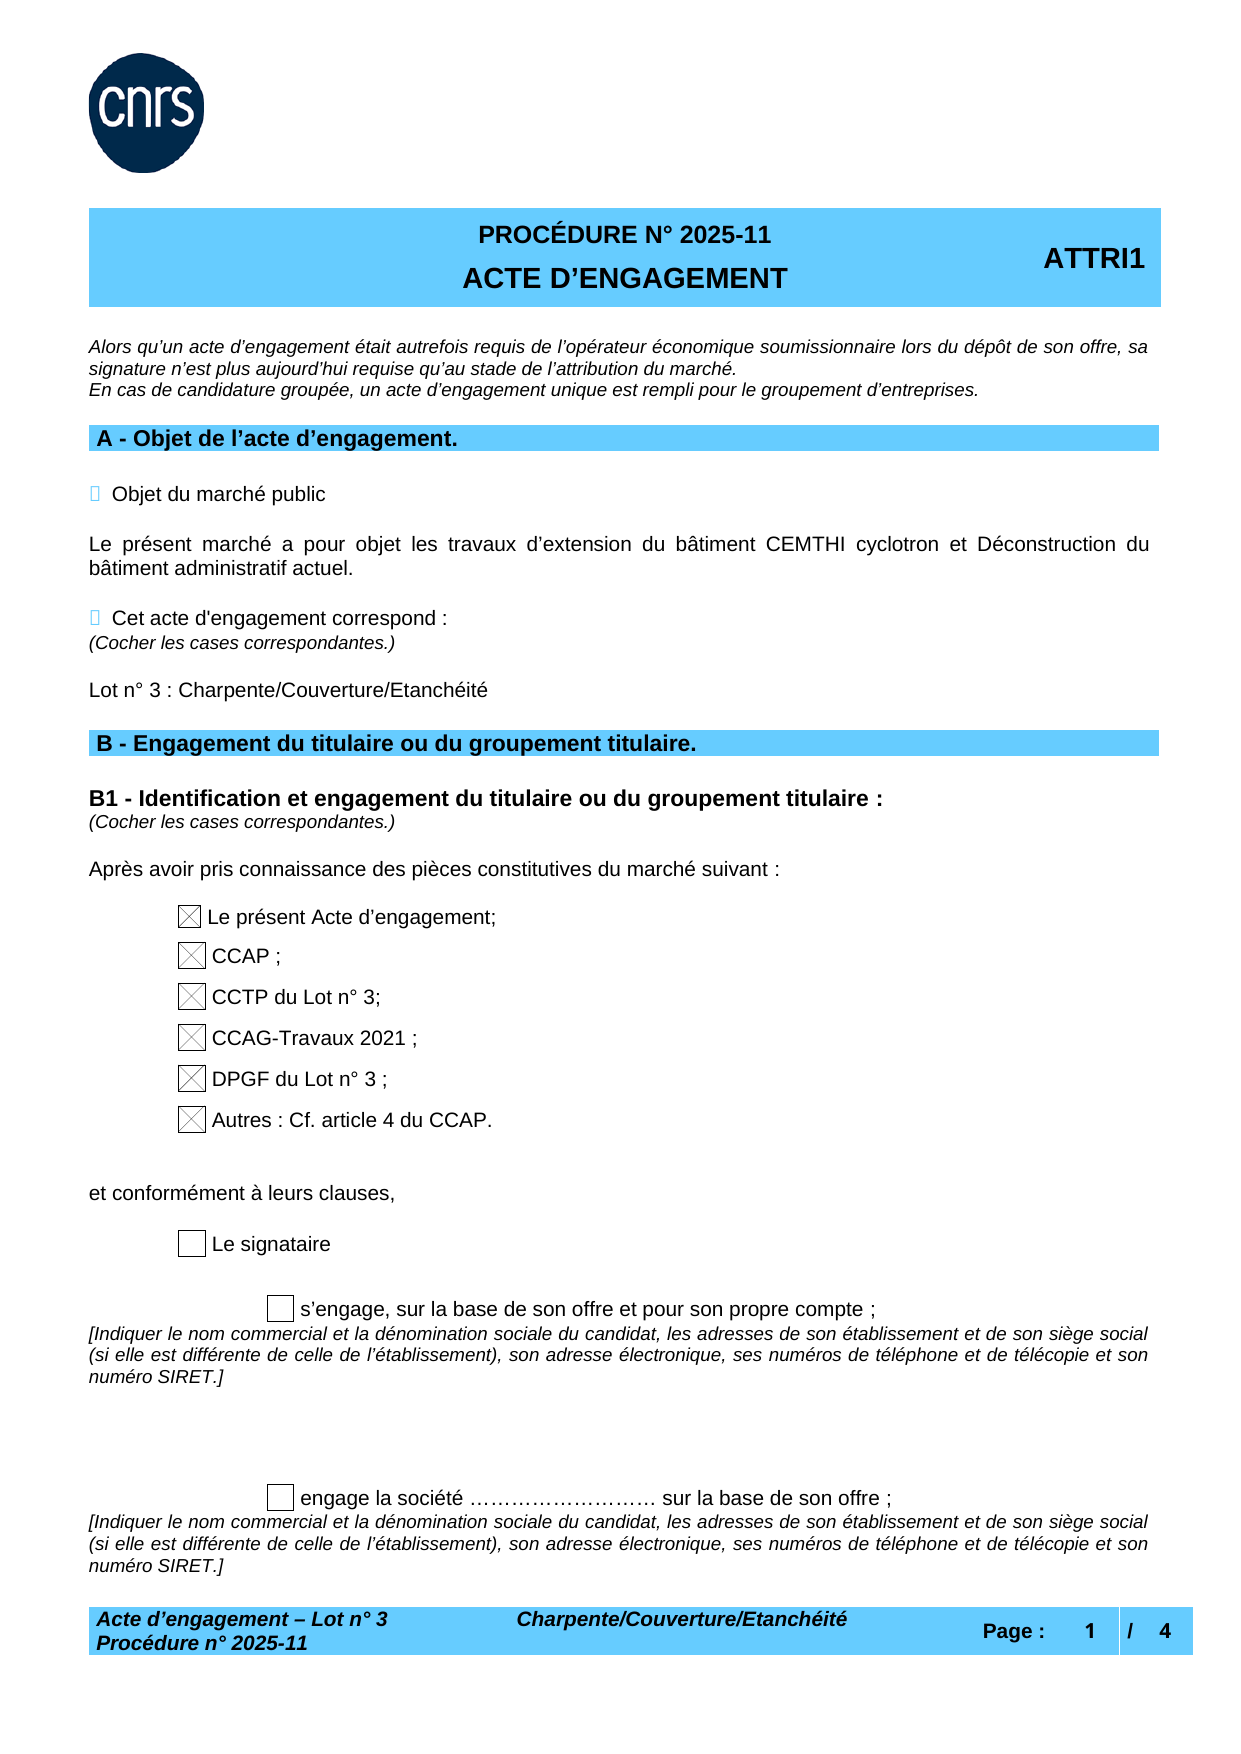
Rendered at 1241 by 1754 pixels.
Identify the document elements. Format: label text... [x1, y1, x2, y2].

text engage la société ……………………… sur la base de son offre ; [266, 1483, 1152, 1511]
text [Indiquer le nom commercial et la dénomination sociale du candidat, les adresses de son établissement et de son siège social (si elle est différente de celle de l’établissement), son adresse électronique, ses numéros de téléphone et de télécopie et son numéro SIRET.] [89, 1511, 1152, 1576]
text CCAG-Travaux 2021 ; [205, 1023, 1152, 1051]
text s’engage, sur la base de son offre et pour son propre compte ; [266, 1294, 1152, 1322]
subtitle B1 - Identification et engagement du titulaire ou du groupement titulaire : [89, 785, 1152, 811]
text [Indiquer le nom commercial et la dénomination sociale du candidat, les adresses de son établissement et de son siège social (si elle est différente de celle de l’établissement), son adresse électronique, ses numéros de téléphone et de télécopie et son numéro SIRET.] [89, 1322, 1152, 1387]
text Après avoir pris connaissance des pièces constitutives du marché suivant : [89, 857, 1152, 881]
text (Cocher les cases correspondantes.) [89, 632, 1152, 653]
table_header [89, 208, 223, 307]
text (Cocher les cases correspondantes.) [89, 811, 1152, 833]
table_header A - Objet de l’acte d’engagement. [89, 425, 1159, 451]
text Le présent Acte d’engagement; [177, 904, 1152, 928]
text  Cet acte d'engagement correspond : [89, 603, 1152, 632]
text En cas de candidature groupée, un acte d’engagement unique est rempli pour le groupement d’entreprises. [89, 379, 1152, 401]
picture [88, 53, 204, 173]
text CCTP du Lot n° 3; [205, 982, 1137, 1010]
text  Objet du marché public [89, 479, 1152, 508]
text et conformément à leurs clauses, [89, 1181, 1152, 1205]
text Lot n° 3 : Charpente/Couverture/Etanchéité [89, 677, 1152, 701]
table_header ATTRI1 [1027, 208, 1161, 307]
text Le présent marché a pour objet les travaux d’extension du bâtiment CEMTHI cyclotron et Déconstruction du bâtiment administratif actuel. [89, 532, 1152, 579]
table_header B - Engagement du titulaire ou du groupement titulaire. [89, 730, 1159, 756]
text DPGF du Lot n° 3 ; [205, 1064, 1152, 1092]
text CCAP ; [205, 941, 1152, 969]
text Alors qu’un acte d’engagement était autrefois requis de l’opérateur économique soumissionnaire lors du dépôt de son offre, sa signature n’est plus aujourd’hui requise qu’au stade de l’attribution du marché. [89, 336, 1152, 379]
text Autres : Cf. article 4 du CCAP. [205, 1105, 1152, 1133]
text Le signataire [177, 1229, 1152, 1257]
table_header PROCÉDURE N° 2025-11 ACTE D’ENGAGEMENT [223, 208, 1027, 307]
